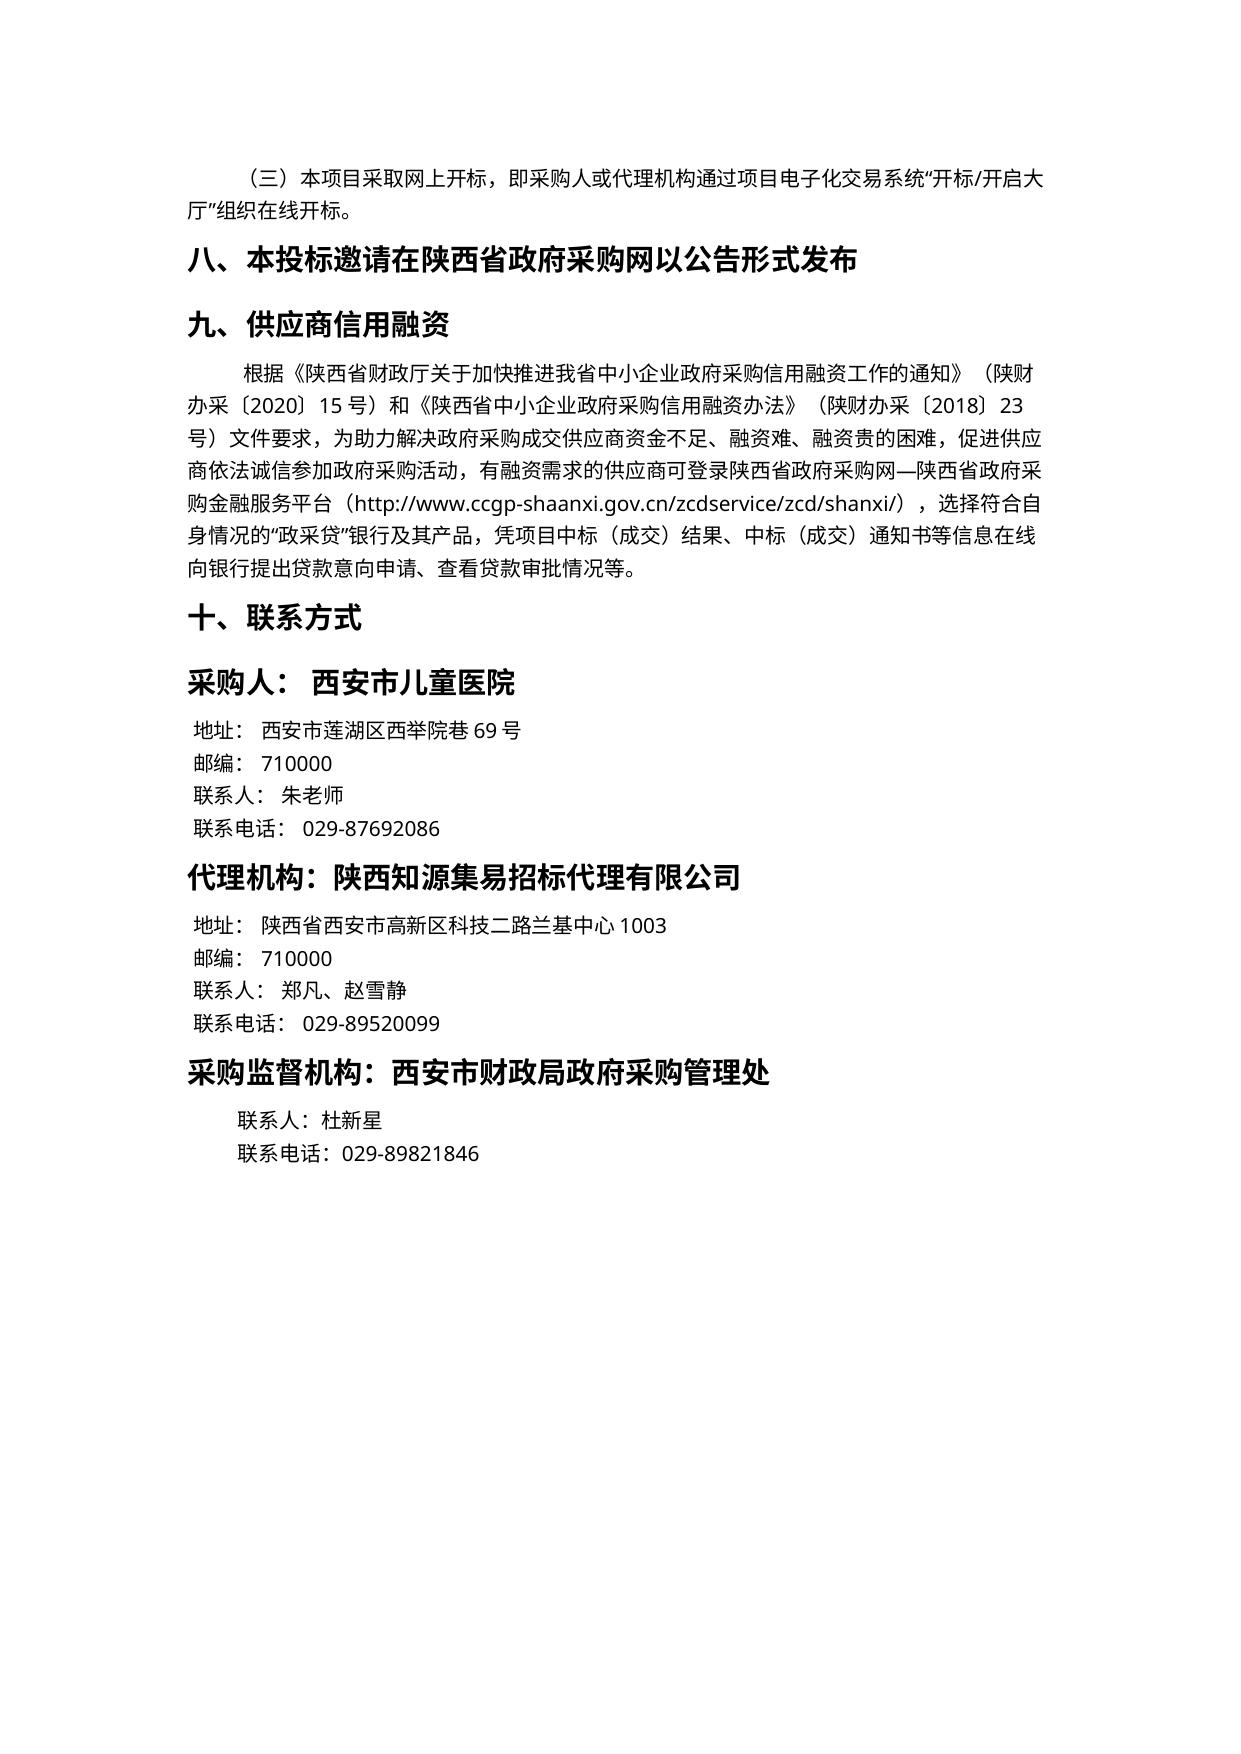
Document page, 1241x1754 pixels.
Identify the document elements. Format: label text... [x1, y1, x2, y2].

text 采购监督机构：西安市财政局政府采购管理处 [187, 1039, 1053, 1104]
text 根据《陕西省财政厅关于加快推进我省中小企业政府采购信用融资工作的通知》（陕财办采〔2020〕15 号）和《陕西省中小企业政府采购信用融资办法》（陕财办采〔2018〕23 号）文件要求，为助力解决政府采购成交供应商资金不足、融资难、融资贵的困难，促进供应商依法诚信参加政府采购活动，有融资需求的供应商可登录陕西省政府采购网—陕西省政府采购金融服务平台（http://www.ccgp-shaanxi.gov.cn/zcdservice/zcd/shanxi/），选择符合自身情况的“政采贷”银行及其产品，凭项目中标（成交）结果、中标（成交）通知书等信息在线向银行提出贷款意向申请、查看贷款审批情况等。 [187, 357, 1053, 584]
text 采购人： 西安市儿童医院 [187, 649, 1053, 714]
text 联系电话： 029-89520099 [187, 1007, 1053, 1039]
text 代理机构：陕西知源集易招标代理有限公司 [187, 844, 1053, 909]
text （三）本项目采取网上开标，即采购人或代理机构通过项目电子化交易系统“开标/开启大厅”组织在线开标。 [187, 162, 1053, 227]
text 联系人： 朱老师 [187, 779, 1053, 812]
text 八、本投标邀请在陕西省政府采购网以公告形式发布 [187, 227, 1053, 292]
text 联系人：杜新星 [187, 1104, 1053, 1137]
text 邮编： 710000 [187, 942, 1053, 974]
text 邮编： 710000 [187, 747, 1053, 779]
text 十、联系方式 [187, 584, 1053, 649]
text 联系电话： 029-87692086 [187, 812, 1053, 844]
text 联系电话：029-89821846 [187, 1137, 1053, 1169]
text 地址： 西安市莲湖区西举院巷69号 [187, 714, 1053, 747]
text 联系人： 郑凡、赵雪静 [187, 974, 1053, 1007]
text 九、供应商信用融资 [187, 292, 1053, 357]
text 地址： 陕西省西安市高新区科技二路兰基中心1003 [187, 909, 1053, 942]
